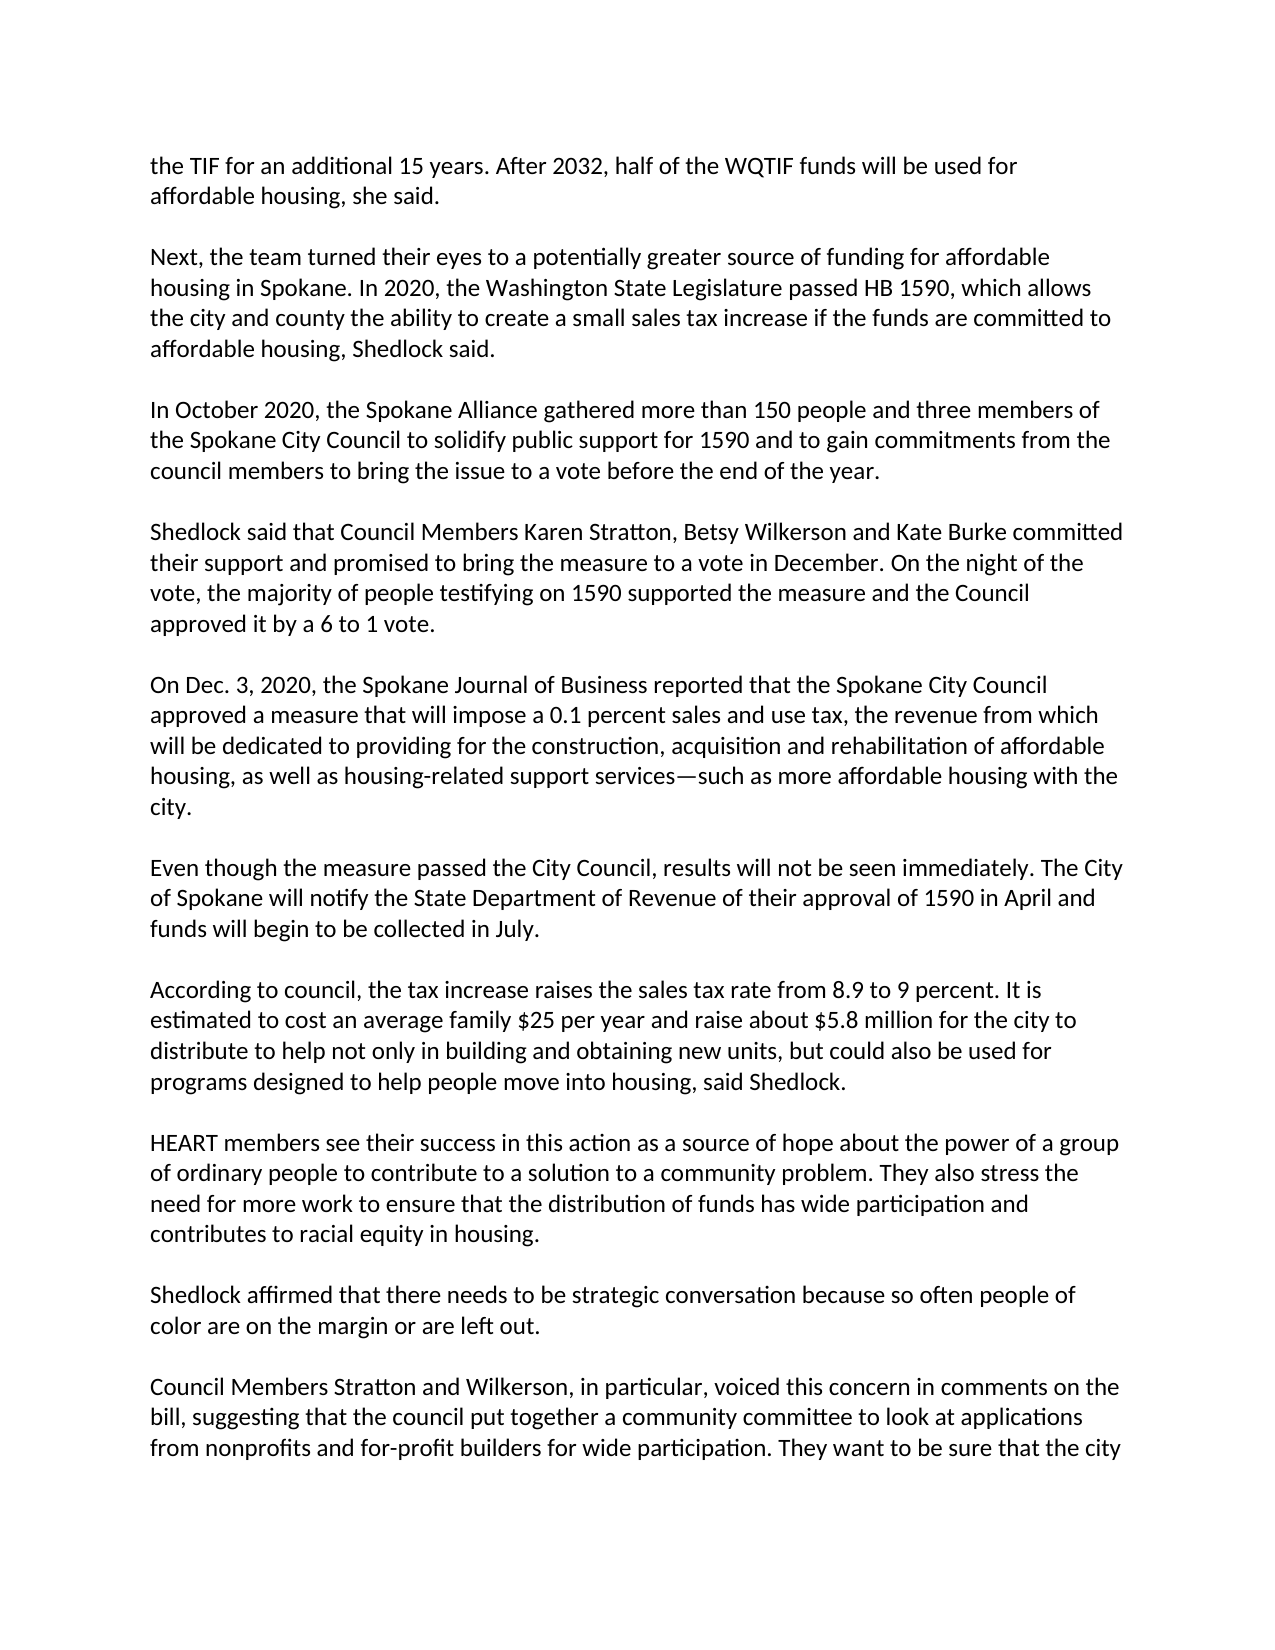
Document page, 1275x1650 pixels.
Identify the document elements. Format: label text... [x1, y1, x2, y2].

text In October 2020, the Spokane Alliance gathered more than 150 people and three members of the Spokane City Council to solidify public support for 1590 and to gain commitments from the council members to bring the issue to a vote before the end of the year. [150, 394, 1125, 486]
text According to council, the tax increase raises the sales tax rate from 8.9 to 9 percent. It is estimated to cost an average family $25 per year and raise about $5.8 million for the city to distribute to help not only in building and obtaining new units, but could also be used for programs designed to help people move into housing, said Shedlock. [150, 974, 1125, 1096]
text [150, 1371, 1125, 1462]
text Shedlock said that Council Members Karen Stratton, Betsy Wilkerson and Kate Burke committed their support and promised to bring the measure to a vote in December. On the night of the vote, the majority of people testifying on 1590 supported the measure and the Council approved it by a 6 to 1 vote. [150, 516, 1125, 638]
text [150, 150, 1125, 211]
text Even though the measure passed the City Council, results will not be seen immediately. The City of Spokane will notify the State Department of Revenue of their approval of 1590 in April and funds will begin to be collected in July. [150, 852, 1125, 943]
text HEART members see their success in this action as a source of hope about the power of a group of ordinary people to contribute to a solution to a community problem. They also stress the need for more work to ensure that the distribution of funds has wide participation and contributes to racial equity in housing. [150, 1127, 1125, 1249]
text Shedlock affirmed that there needs to be strategic conversation because so often people of color are on the margin or are left out. [150, 1279, 1125, 1340]
text On Dec. 3, 2020, the Spokane Journal of Business reported that the Spokane City Council approved a measure that will impose a 0.1 percent sales and use tax, the revenue from which will be dedicated to providing for the construction, acquisition and rehabilitation of affordable housing, as well as housing-related support services—such as more affordable housing with the city. [150, 669, 1125, 821]
text Next, the team turned their eyes to a potentially greater source of funding for affordable housing in Spokane. In 2020, the Washington State Legislature passed HB 1590, which allows the city and county the ability to create a small sales tax increase if the funds are committed to affordable housing, Shedlock said. [150, 242, 1125, 364]
